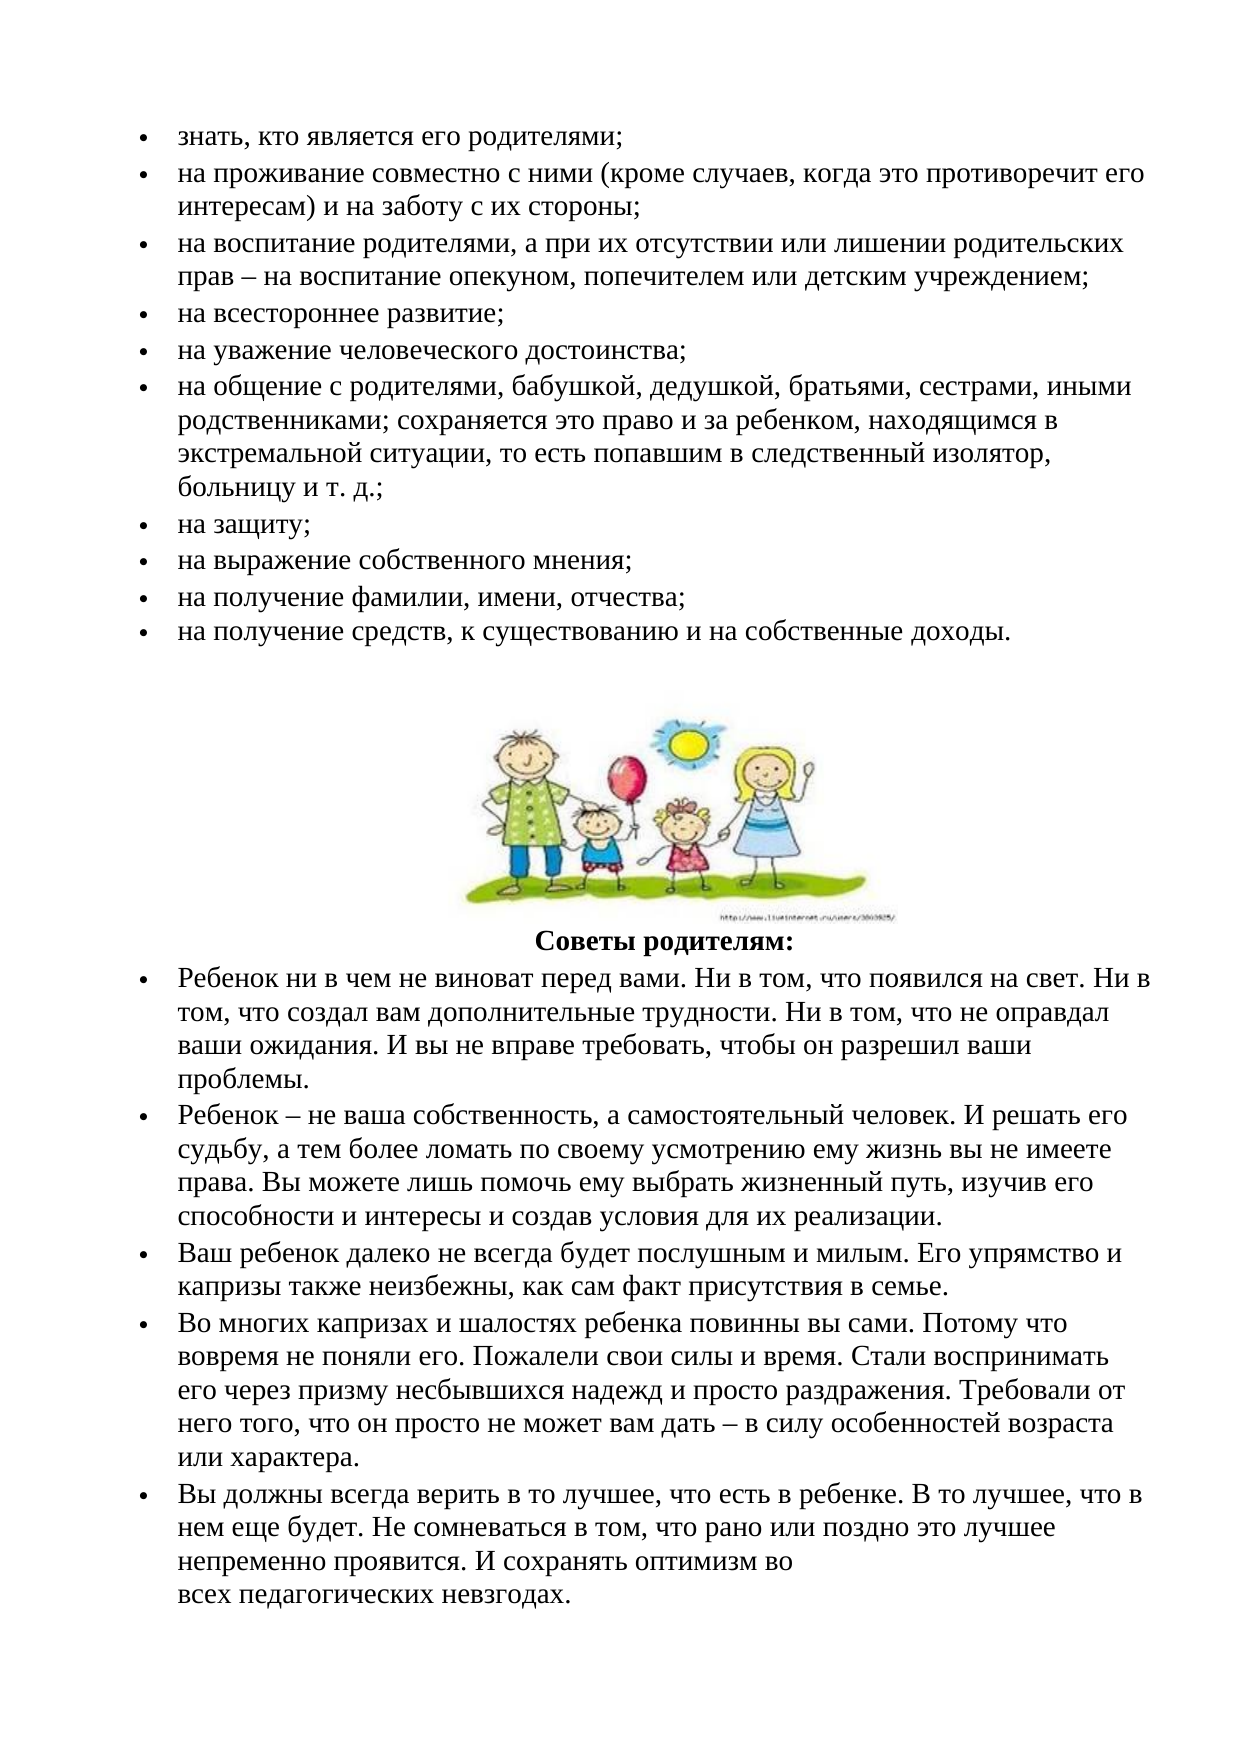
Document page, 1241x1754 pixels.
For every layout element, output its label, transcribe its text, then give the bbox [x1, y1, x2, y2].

list Ребенок – не ваша собственность, а самостоятельный человек. И решать его судьбу, а тем более ломать по своему усмотрению ему жизнь вы не имеете права. Вы можете лишь помочь ему выбрать жизненный путь, изучив его способности и интересы и создав условия для их реализации. [140, 1097, 1152, 1232]
list на общение с родителями, бабушкой, дедушкой, братьями, сестрами, иными родственниками; сохраняется это право и за ребенком, находящимся в экстремальной ситуации, то есть попавшим в следственный изолятор, больницу и т. д.; [140, 368, 1152, 503]
list на получение средств, к существованию и на собственные доходы. [140, 613, 1152, 646]
text Советы родителям: [177, 923, 1152, 957]
list на выражение собственного мнения; [140, 542, 1152, 576]
list знать, кто является его родителями; [140, 118, 1152, 152]
list Ваш ребенок далеко не всегда будет послушным и милым. Его упрямство и капризы также неизбежны, как сам факт присутствия в семье. [140, 1235, 1152, 1302]
list на проживание совместно с ними (кроме случаев, когда это противоречит его интересам) и на заботу с их стороны; [140, 155, 1152, 222]
list Во многих капризах и шалостях ребенка повинны вы сами. Потому что вовремя не поняли его. Пожалели свои силы и время. Стали воспринимать его через призму несбывшихся надежд и просто раздражения. Требовали от него того, что он просто не может вам дать – в силу особенностей возраста или характера. [140, 1305, 1152, 1473]
list на уважение человеческого достоинства; [140, 332, 1152, 365]
list на получение фамилии, имени, отчества; [140, 579, 1152, 613]
list Вы должны всегда верить в то лучшее, что есть в ребенке. В то лучшее, что в нем еще будет. Не сомневаться в том, что рано или поздно это лучшее непременно проявится. И сохранять оптимизм во всех педагогических невзгодах. [140, 1476, 1152, 1610]
list на воспитание родителями, а при их отсутствии или лишении родительских прав – на воспитание опекуном, попечителем или детским учреждением; [140, 225, 1152, 292]
list Ребенок ни в чем не виноват перед вами. Ни в том, что появился на свет. Ни в том, что создал вам дополнительные трудности. Ни в том, что не оправдал ваши ожидания. И вы не вправе требовать, чтобы он разрешил ваши проблемы. [140, 960, 1152, 1094]
list на защиту; [140, 506, 1152, 539]
list на всестороннее развитие; [140, 295, 1152, 329]
picture [430, 679, 898, 924]
